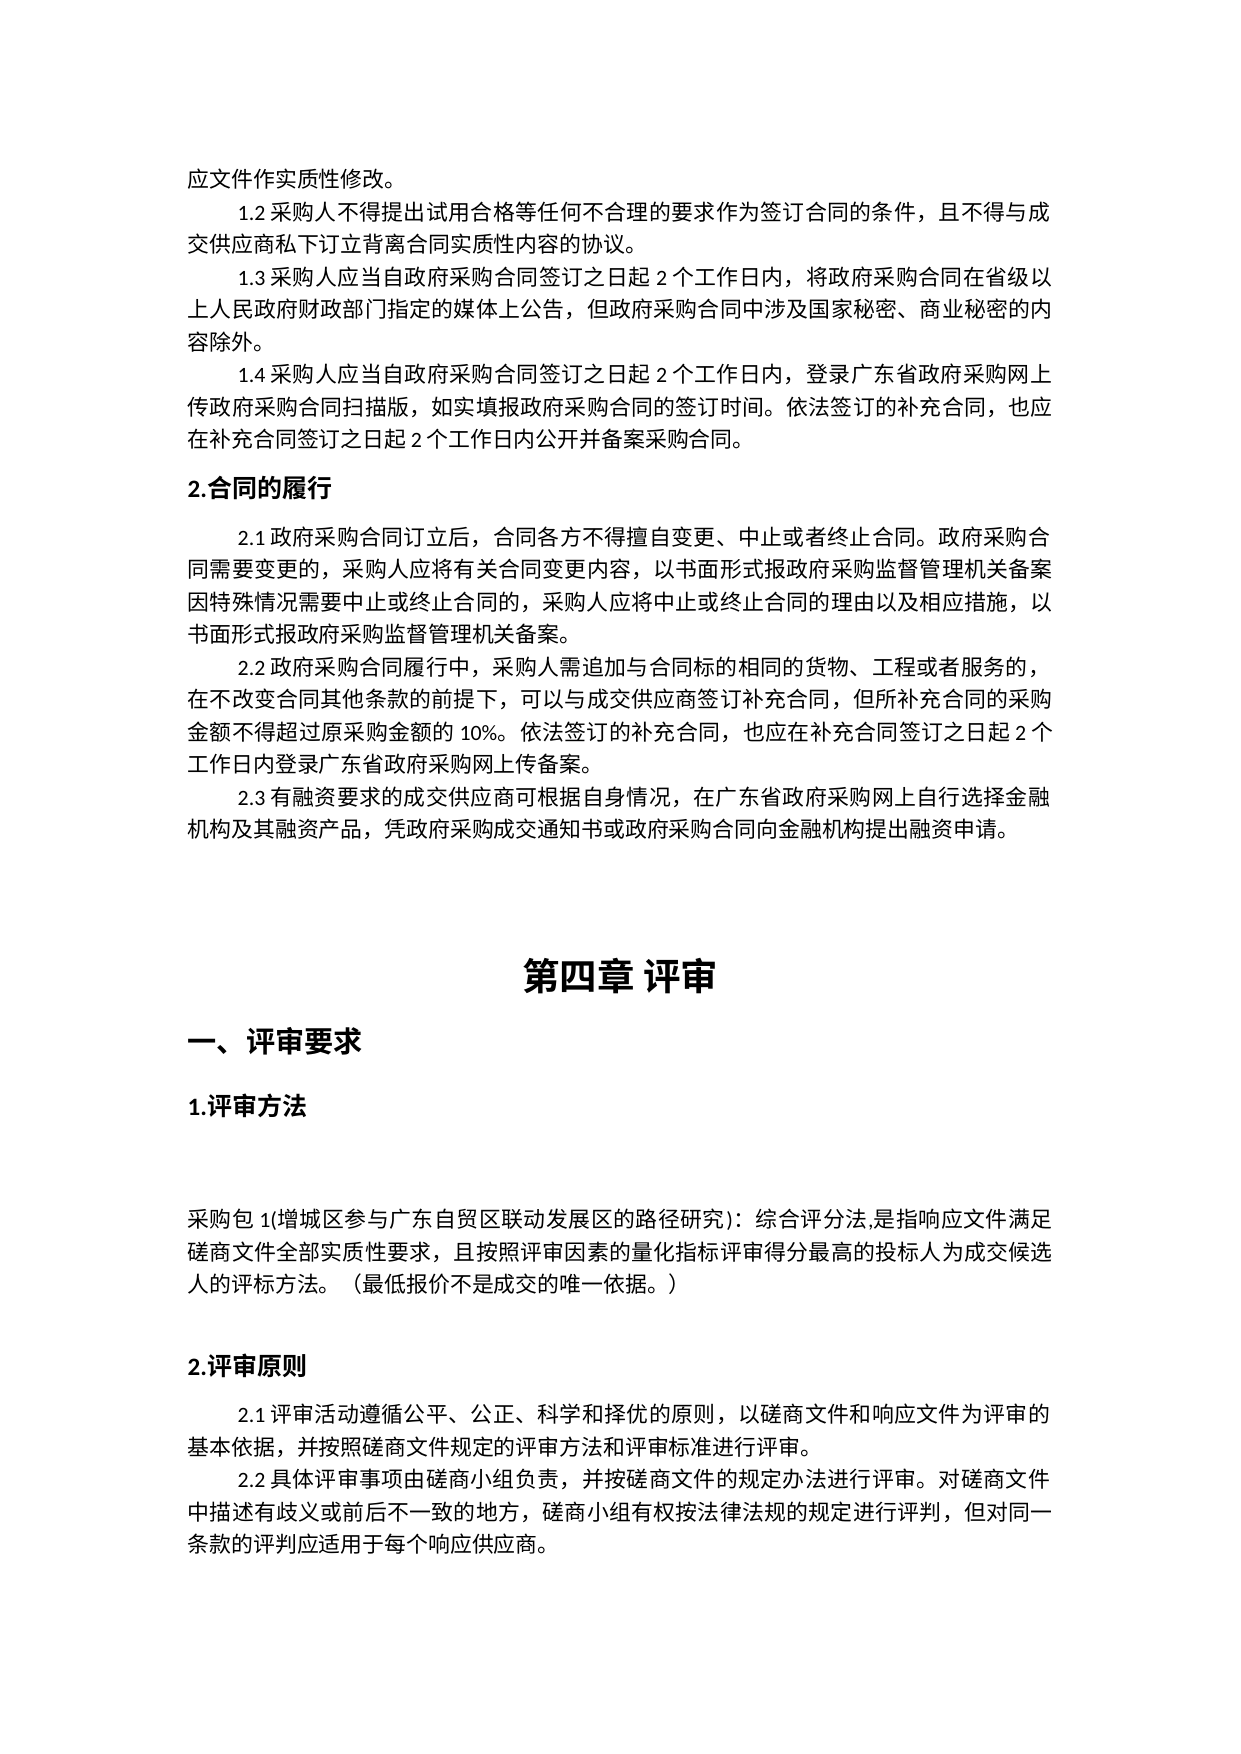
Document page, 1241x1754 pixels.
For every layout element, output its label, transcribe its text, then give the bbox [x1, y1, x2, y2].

text 第四章 评审 [187, 942, 1053, 1007]
text 2.1政府采购合同订立后，合同各方不得擅自变更、中止或者终止合同。政府采购合同需要变更的，采购人应将有关合同变更内容，以书面形式报政府采购监督管理机关备案；因特殊情况需要中止或终止合同的，采购人应将中止或终止合同的理由以及相应措施，以书面形式报政府采购监督管理机关备案。 [187, 519, 1053, 649]
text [187, 162, 1053, 194]
text 2.合同的履行 [187, 454, 1053, 519]
text 2.3有融资要求的成交供应商可根据自身情况，在广东省政府采购网上自行选择金融机构及其融资产品，凭政府采购成交通知书或政府采购合同向金融机构提出融资申请。 [187, 779, 1053, 844]
text 2.2政府采购合同履行中，采购人需追加与合同标的相同的货物、工程或者服务的，在不改变合同其他条款的前提下，可以与成交供应商签订补充合同，但所补充合同的采购金额不得超过原采购金额的10%。依法签订的补充合同，也应在补充合同签订之日起2个工作日内登录广东省政府采购网上传备案。 [187, 649, 1053, 779]
text 2.2具体评审事项由磋商小组负责，并按磋商文件的规定办法进行评审。对磋商文件中描述有歧义或前后不一致的地方，磋商小组有权按法律法规的规定进行评判，但对同一条款的评判应适用于每个响应供应商。 [187, 1462, 1053, 1559]
text 1.3采购人应当自政府采购合同签订之日起2个工作日内，将政府采购合同在省级以上人民政府财政部门指定的媒体上公告，但政府采购合同中涉及国家秘密、商业秘密的内容除外。 [187, 259, 1053, 357]
text 采购包1(增城区参与广东自贸区联动发展区的路径研究)：综合评分法,是指响应文件满足磋商文件全部实质性要求，且按照评审因素的量化指标评审得分最高的投标人为成交候选人的评标方法。（最低报价不是成交的唯一依据。） [187, 1202, 1053, 1299]
text 1.4采购人应当自政府采购合同签订之日起2个工作日内，登录广东省政府采购网上传政府采购合同扫描版，如实填报政府采购合同的签订时间。依法签订的补充合同，也应在补充合同签订之日起2个工作日内公开并备案采购合同。 [187, 357, 1053, 454]
text 2.1评审活动遵循公平、公正、科学和择优的原则，以磋商文件和响应文件为评审的基本依据，并按照磋商文件规定的评审方法和评审标准进行评审。 [187, 1397, 1053, 1462]
text 一、评审要求 [187, 1007, 1053, 1072]
text 1.2采购人不得提出试用合格等任何不合理的要求作为签订合同的条件，且不得与成交供应商私下订立背离合同实质性内容的协议。 [187, 194, 1053, 259]
text 2.评审原则 [187, 1332, 1053, 1397]
text 1.评审方法 [187, 1072, 1053, 1137]
